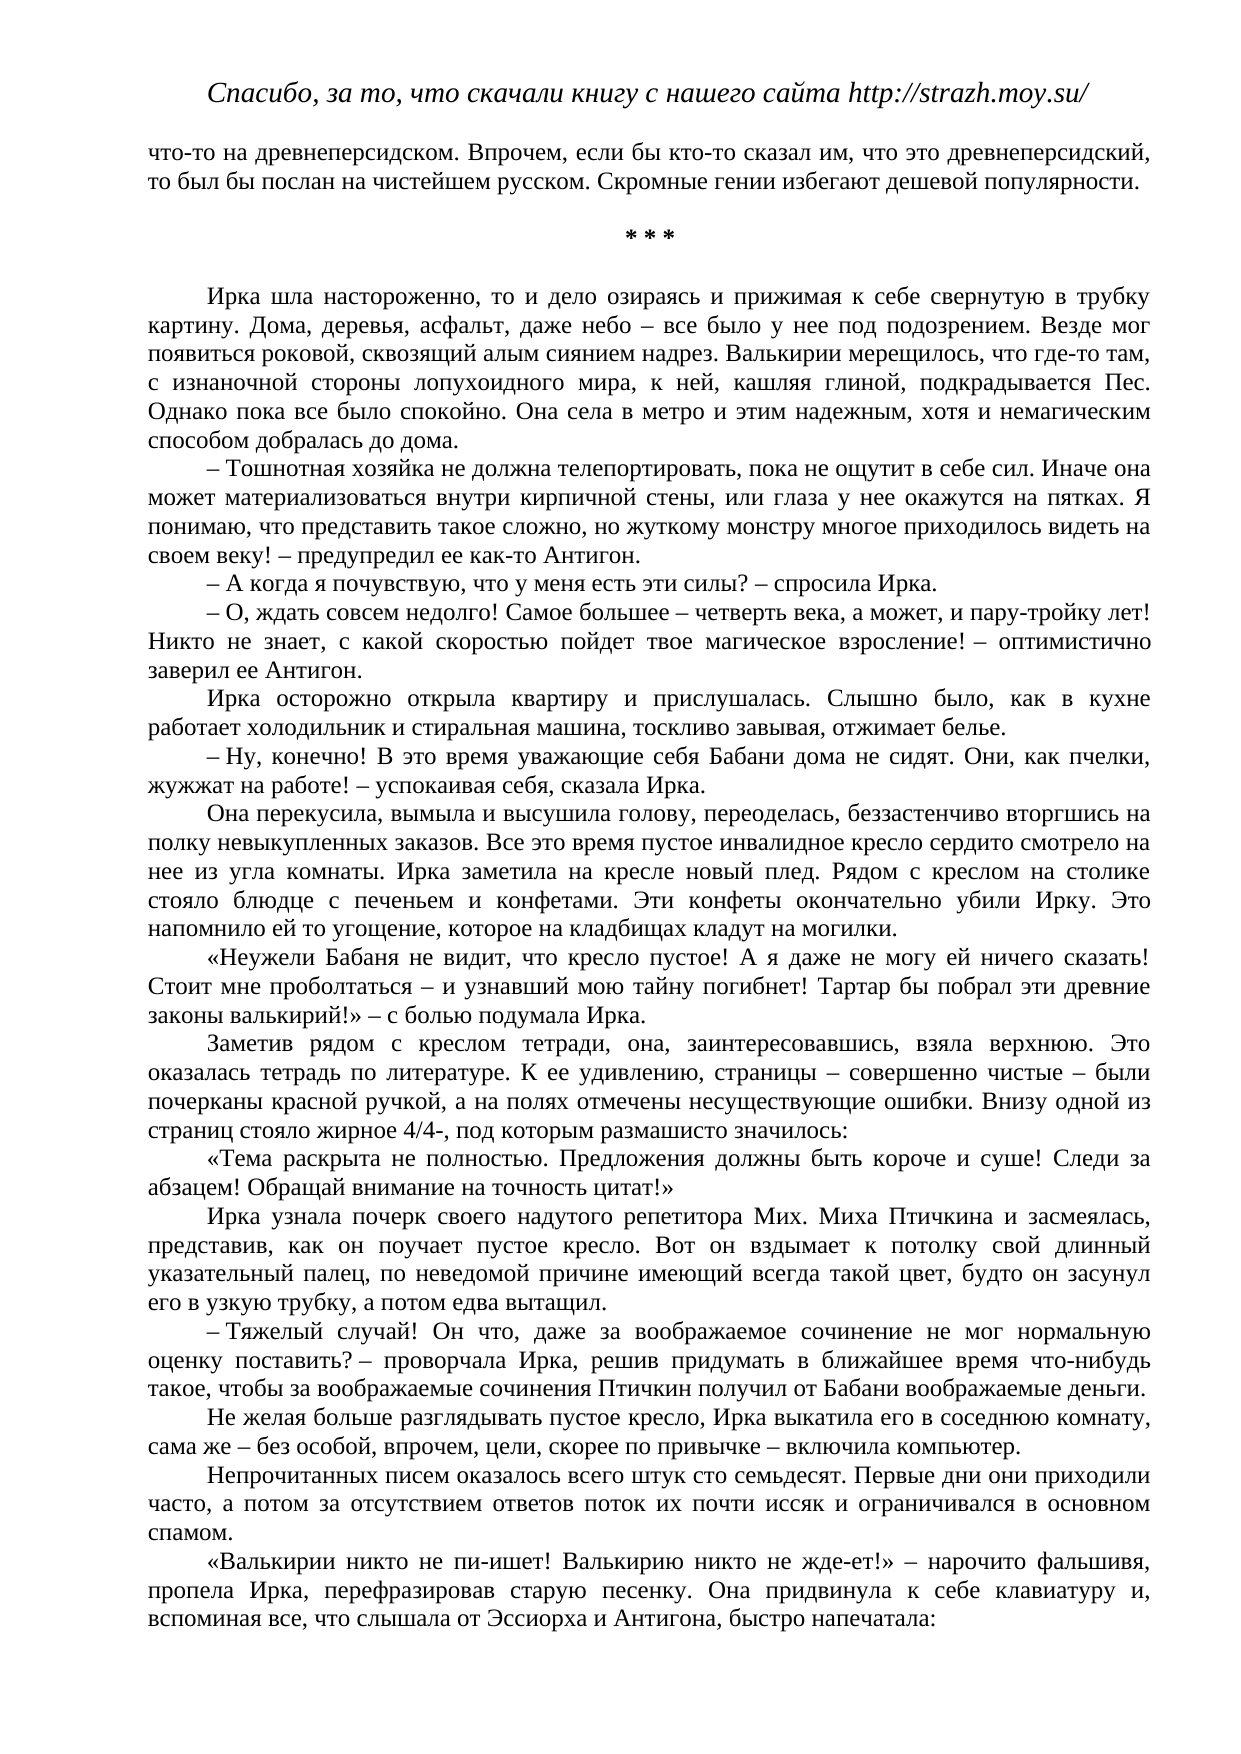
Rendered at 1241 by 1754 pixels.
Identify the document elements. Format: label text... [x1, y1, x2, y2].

text Не желая больше разглядывать пустое кресло, Ирка выкатила его в соседнюю комнату, сама же – без особой, впрочем, цели, скорее по привычке – включила компьютер. [148, 1402, 1152, 1460]
text Заметив рядом с креслом тетради, она, заинтересовавшись, взяла верхнюю. Это оказалась тетрадь по литературе. К ее удивлению, страницы – совершенно чистые – были почерканы красной ручкой, а на полях отмечены несуществующие ошибки. Внизу одной из страниц стояло жирное 4/4-, под которым размашисто значилось: [148, 1028, 1152, 1143]
subtitle * * * [148, 223, 1152, 252]
text – О, ждать совсем недолго! Самое большее – четверть века, а может, и пару-тройку лет! Никто не знает, с какой скоростью пойдет твое магическое взросление! – оптимистично заверил ее Антигон. [148, 597, 1152, 683]
text – Тошнотная хозяйка не должна телепортировать, пока не ощутит в себе сил. Иначе она может материализоваться внутри кирпичной стены, или глаза у нее окажутся на пятках. Я понимаю, что представить такое сложно, но жуткому монстру многое приходилось видеть на своем веку! – предупредил ее как-то Антигон. [148, 453, 1152, 568]
text Ирка шла настороженно, то и дело озираясь и прижимая к себе свернутую в трубку картину. Дома, деревья, асфальт, даже небо – все было у нее под подозрением. Везде мог появиться роковой, сквозящий алым сиянием надрез. Валькирии мерещилось, что где-то там, с изнаночной стороны лопухоидного мира, к ней, кашляя глиной, подкрадывается Пес. Однако пока все было спокойно. Она села в метро и этим надежным, хотя и немагическим способом добралась до дома. [148, 281, 1152, 453]
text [148, 137, 1152, 195]
text – Ну, конечно! В это время уважающие себя Бабани дома не сидят. Они, как пчелки, жужжат на работе! – успокаивая себя, сказала Ирка. [148, 741, 1152, 798]
text Она перекусила, вымыла и высушила голову, переоделась, беззастенчиво вторгшись на полку невыкупленных заказов. Все это время пустое инвалидное кресло сердито смотрело на нее из угла комнаты. Ирка заметила на кресле новый плед. Рядом с креслом на столике стояло блюдце с печеньем и конфетами. Эти конфеты окончательно убили Ирку. Это напомнило ей то угощение, которое на кладбищах кладут на могилки. [148, 798, 1152, 942]
text – Тяжелый случай! Он что, даже за воображаемое сочинение не мог нормальную оценку поставить? – проворчала Ирка, решив придумать в ближайшее время что-нибудь такое, чтобы за воображаемые сочинения Птичкин получил от Бабани воображаемые деньги. [148, 1316, 1152, 1402]
text – А когда я почувствую, что у меня есть эти силы? – спросила Ирка. [148, 568, 1152, 597]
text Ирка осторожно открыла квартиру и прислушалась. Слышно было, как в кухне работает холодильник и стиральная машина, тоскливо завывая, отжимает белье. [148, 683, 1152, 741]
text «Неужели Бабаня не видит, что кресло пустое! А я даже не могу ей ничего сказать! Стоит мне проболтаться – и узнавший мою тайну погибнет! Тартар бы побрал эти древние законы валькирий!» – с болью подумала Ирка. [148, 942, 1152, 1028]
text «Валькирии никто не пи-ишет! Валькирию никто не жде-ет!» – нарочито фальшивя, пропела Ирка, перефразировав старую песенку. Она придвинула к себе клавиатуру и, вспоминая все, что слышала от Эссиорха и Антигона, быстро напечатала: [148, 1546, 1152, 1632]
text Непрочитанных писем оказалось всего штук сто семьдесят. Первые дни они приходили часто, а потом за отсутствием ответов поток их почти иссяк и ограничивался в основном спамом. [148, 1460, 1152, 1546]
text Ирка узнала почерк своего надутого репетитора Мих. Миха Птичкина и засмеялась, представив, как он поучает пустое кресло. Вот он вздымает к потолку свой длинный указательный палец, по неведомой причине имеющий всегда такой цвет, будто он засунул его в узкую трубку, а потом едва вытащил. [148, 1201, 1152, 1316]
text «Тема раскрыта не полностью. Предложения должны быть короче и суше! Следи за абзацем! Обращай внимание на точность цитат!» [148, 1143, 1152, 1201]
